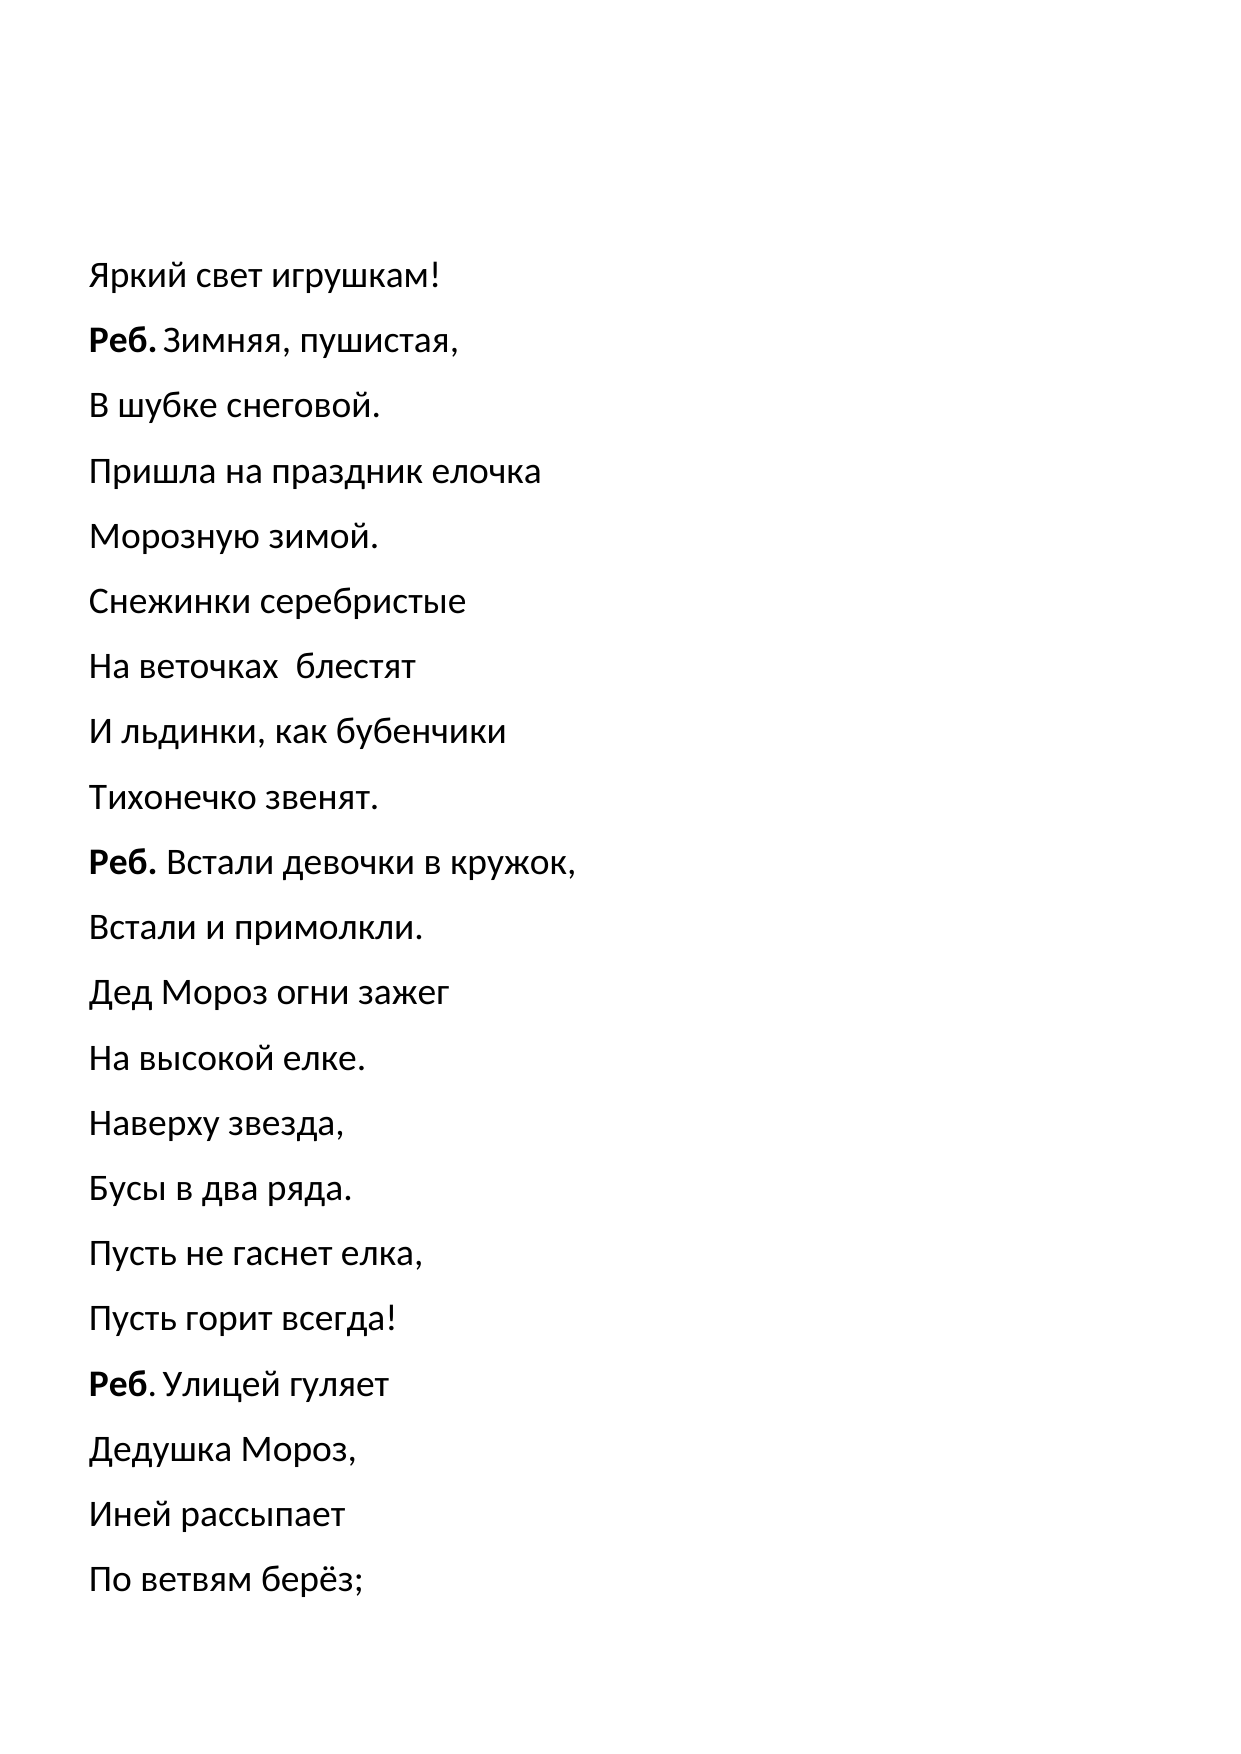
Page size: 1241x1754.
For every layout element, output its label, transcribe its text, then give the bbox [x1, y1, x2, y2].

text По ветвям берёз; [89, 1555, 1152, 1601]
text Реб. Встали девочки в кружок, [89, 838, 1152, 884]
text Снежинки серебристые [89, 577, 1152, 623]
text Наверху звезда, [89, 1099, 1152, 1144]
text Пусть не гаснет елка, [89, 1229, 1152, 1275]
text Яркий свет игрушкам! [89, 251, 1152, 297]
text Реб. Улицей гуляет [89, 1359, 1152, 1405]
text Тихонечко звенят. [89, 773, 1152, 818]
text Пусть горит всегда! [89, 1294, 1152, 1340]
text Дедушка Мороз, [89, 1425, 1152, 1471]
text В шубке снеговой. [89, 381, 1152, 427]
text Дед Мороз огни зажег [89, 968, 1152, 1014]
text На высокой елке. [89, 1033, 1152, 1079]
text Иней рассыпает [89, 1490, 1152, 1536]
text Пришла на праздник елочка [89, 447, 1152, 492]
text И льдинки, как бубенчики [89, 707, 1152, 753]
text Реб. Зимняя, пушистая, [89, 316, 1152, 362]
text Встали и примолкли. [89, 903, 1152, 949]
text Морозную зимой. [89, 512, 1152, 558]
text Бусы в два ряда. [89, 1164, 1152, 1210]
text На веточках блестят [89, 642, 1152, 688]
